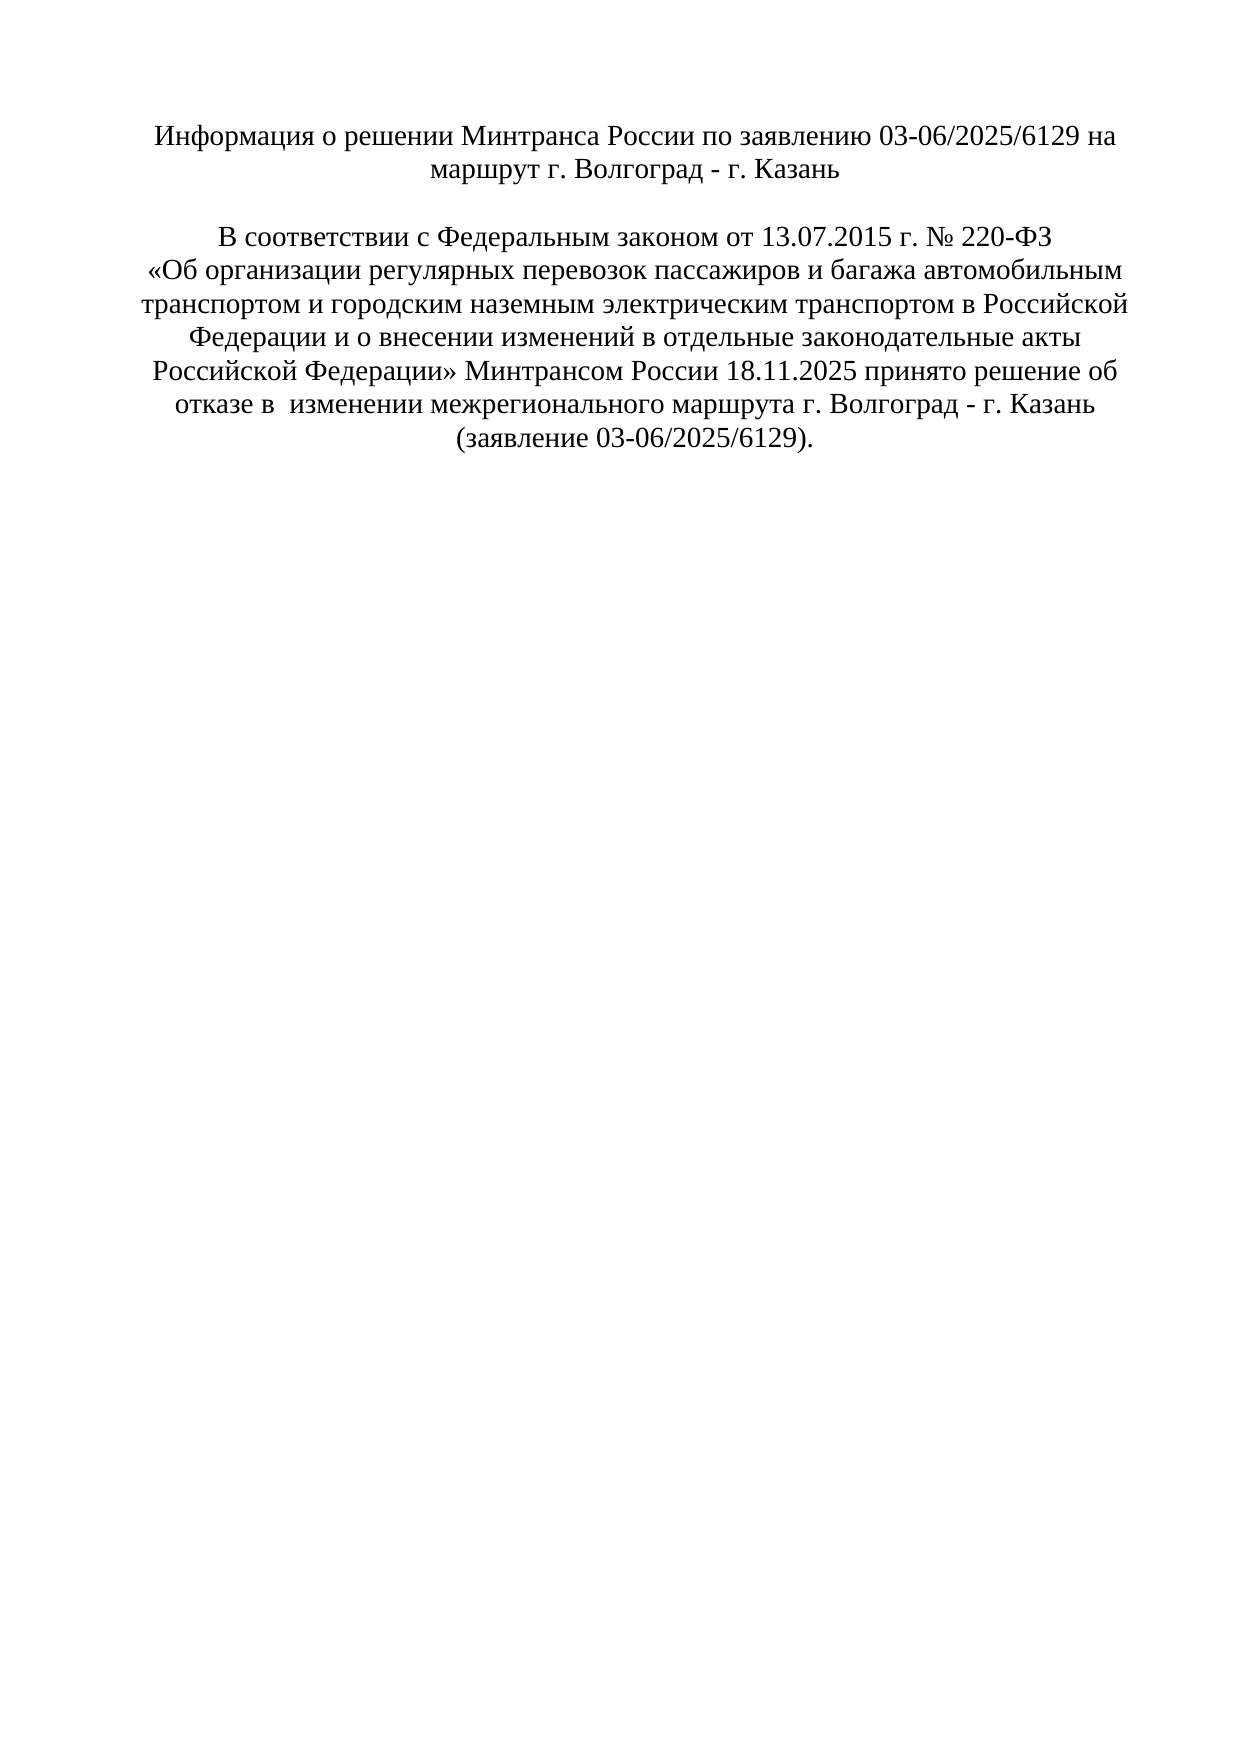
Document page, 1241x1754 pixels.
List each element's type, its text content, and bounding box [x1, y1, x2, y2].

text В соответствии с Федеральным законом от 13.07.2015 г. № 220-ФЗ «Об организации регулярных перевозок пассажиров и багажа автомобильным транспортом и городским наземным электрическим транспортом в Российской Федерации и о внесении изменений в отдельные законодательные акты Российской Федерации» Минтрансом России 18.11.2025 принято решение об отказе в изменении межрегионального маршрута г. Волгоград - г. Казань (заявление 03-06/2025/6129). [118, 219, 1152, 453]
text Информация о решении Минтранса России по заявлению 03-06/2025/6129 на маршрут г. Волгоград - г. Казань [118, 118, 1152, 185]
